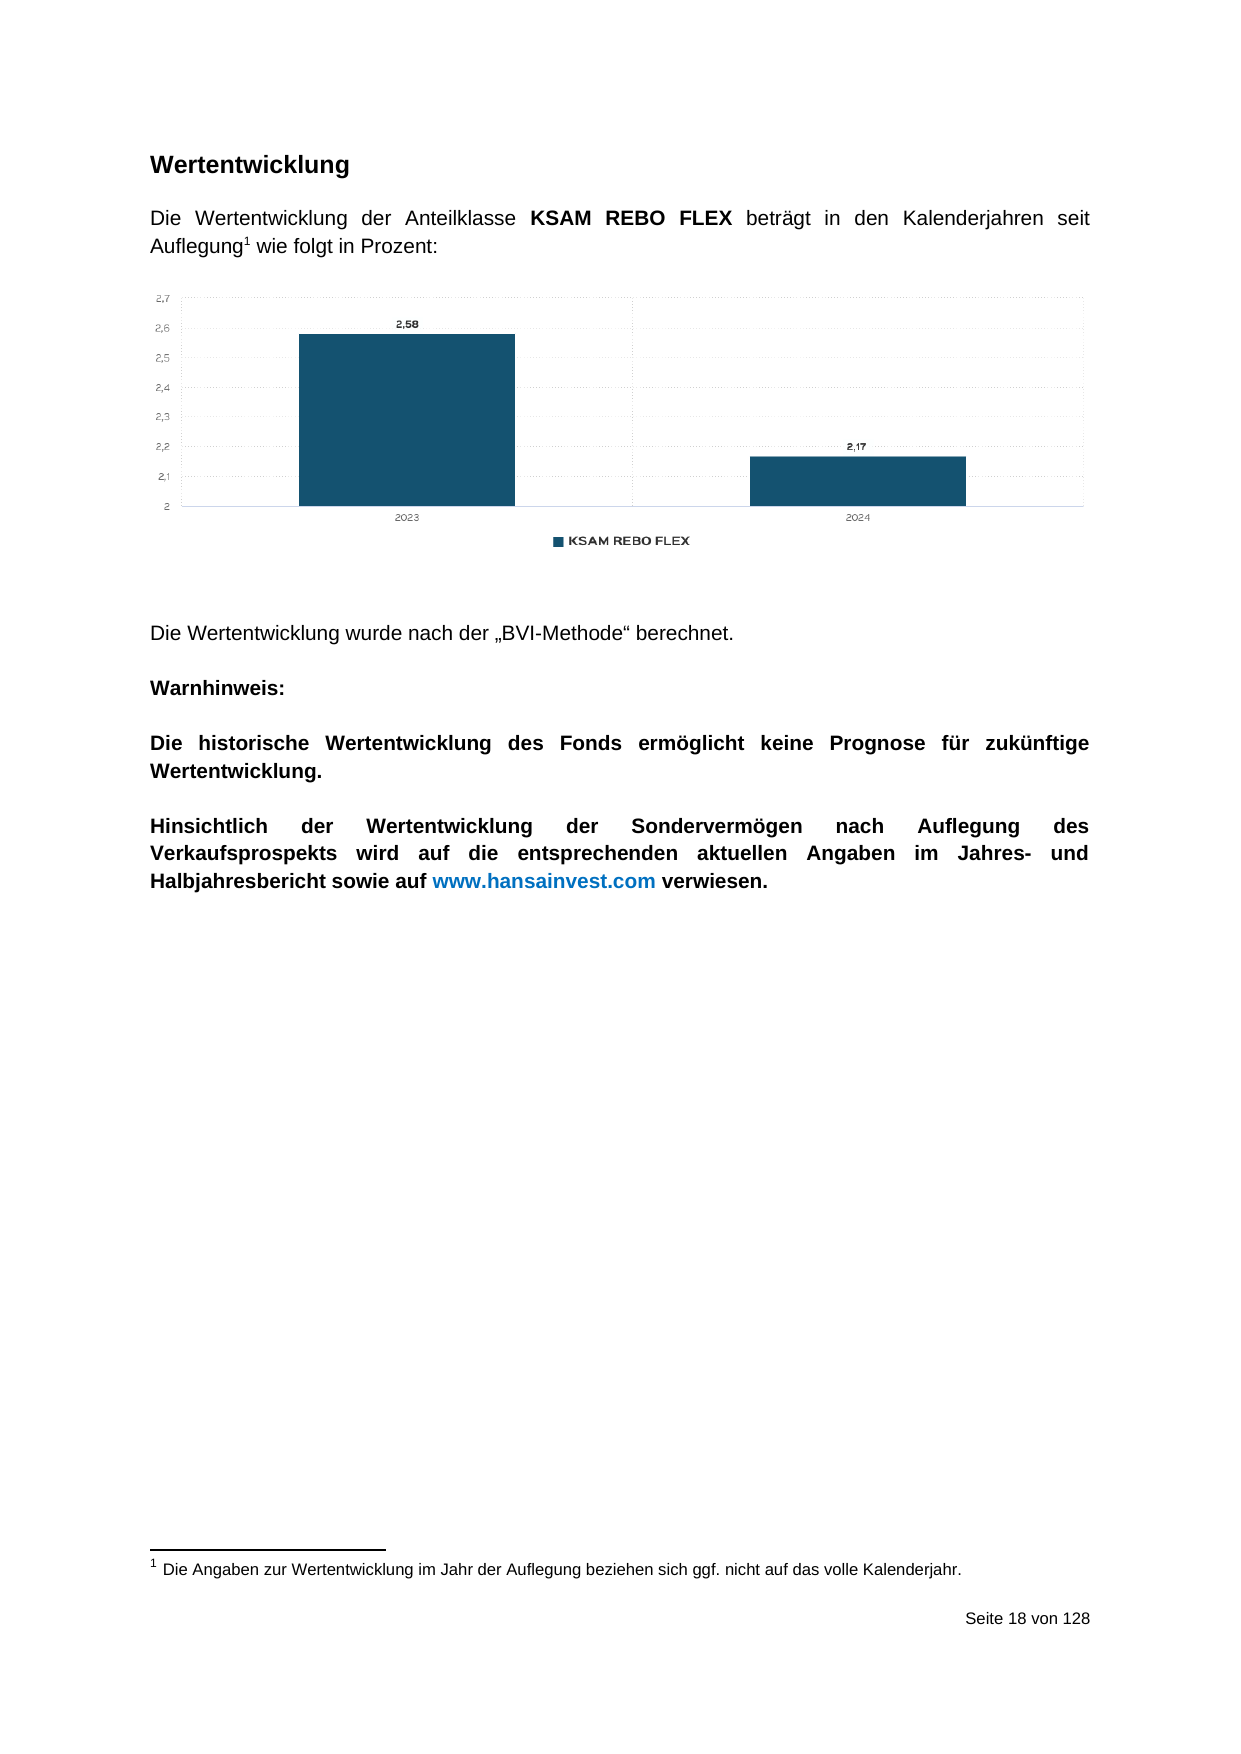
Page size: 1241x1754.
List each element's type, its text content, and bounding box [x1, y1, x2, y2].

text Die Wertentwicklung der Anteilklasse KSAM REBO FLEX beträgt in den Kalenderjahren seit Auflegung wie folgt in Prozent: [150, 206, 1090, 258]
text Warnhinweis: [150, 676, 1090, 700]
text Hinsichtlich der Wertentwicklung der Sondervermögen nach Auflegung des Verkaufsprospekts wird auf die entsprechenden aktuellen Angaben im Jahres- und Halbjahresbericht sowie auf www.hansainvest.com verwiesen. [150, 814, 1090, 893]
text Die historische Wertentwicklung des Fonds ermöglicht keine Prognose für zukünftige Wertentwicklung. [150, 731, 1090, 783]
subtitle Wertentwicklung [150, 150, 1090, 179]
text Die Wertentwicklung wurde nach der „BVI-Methode“ berechnet. [150, 621, 1090, 645]
picture [150, 288, 1091, 563]
